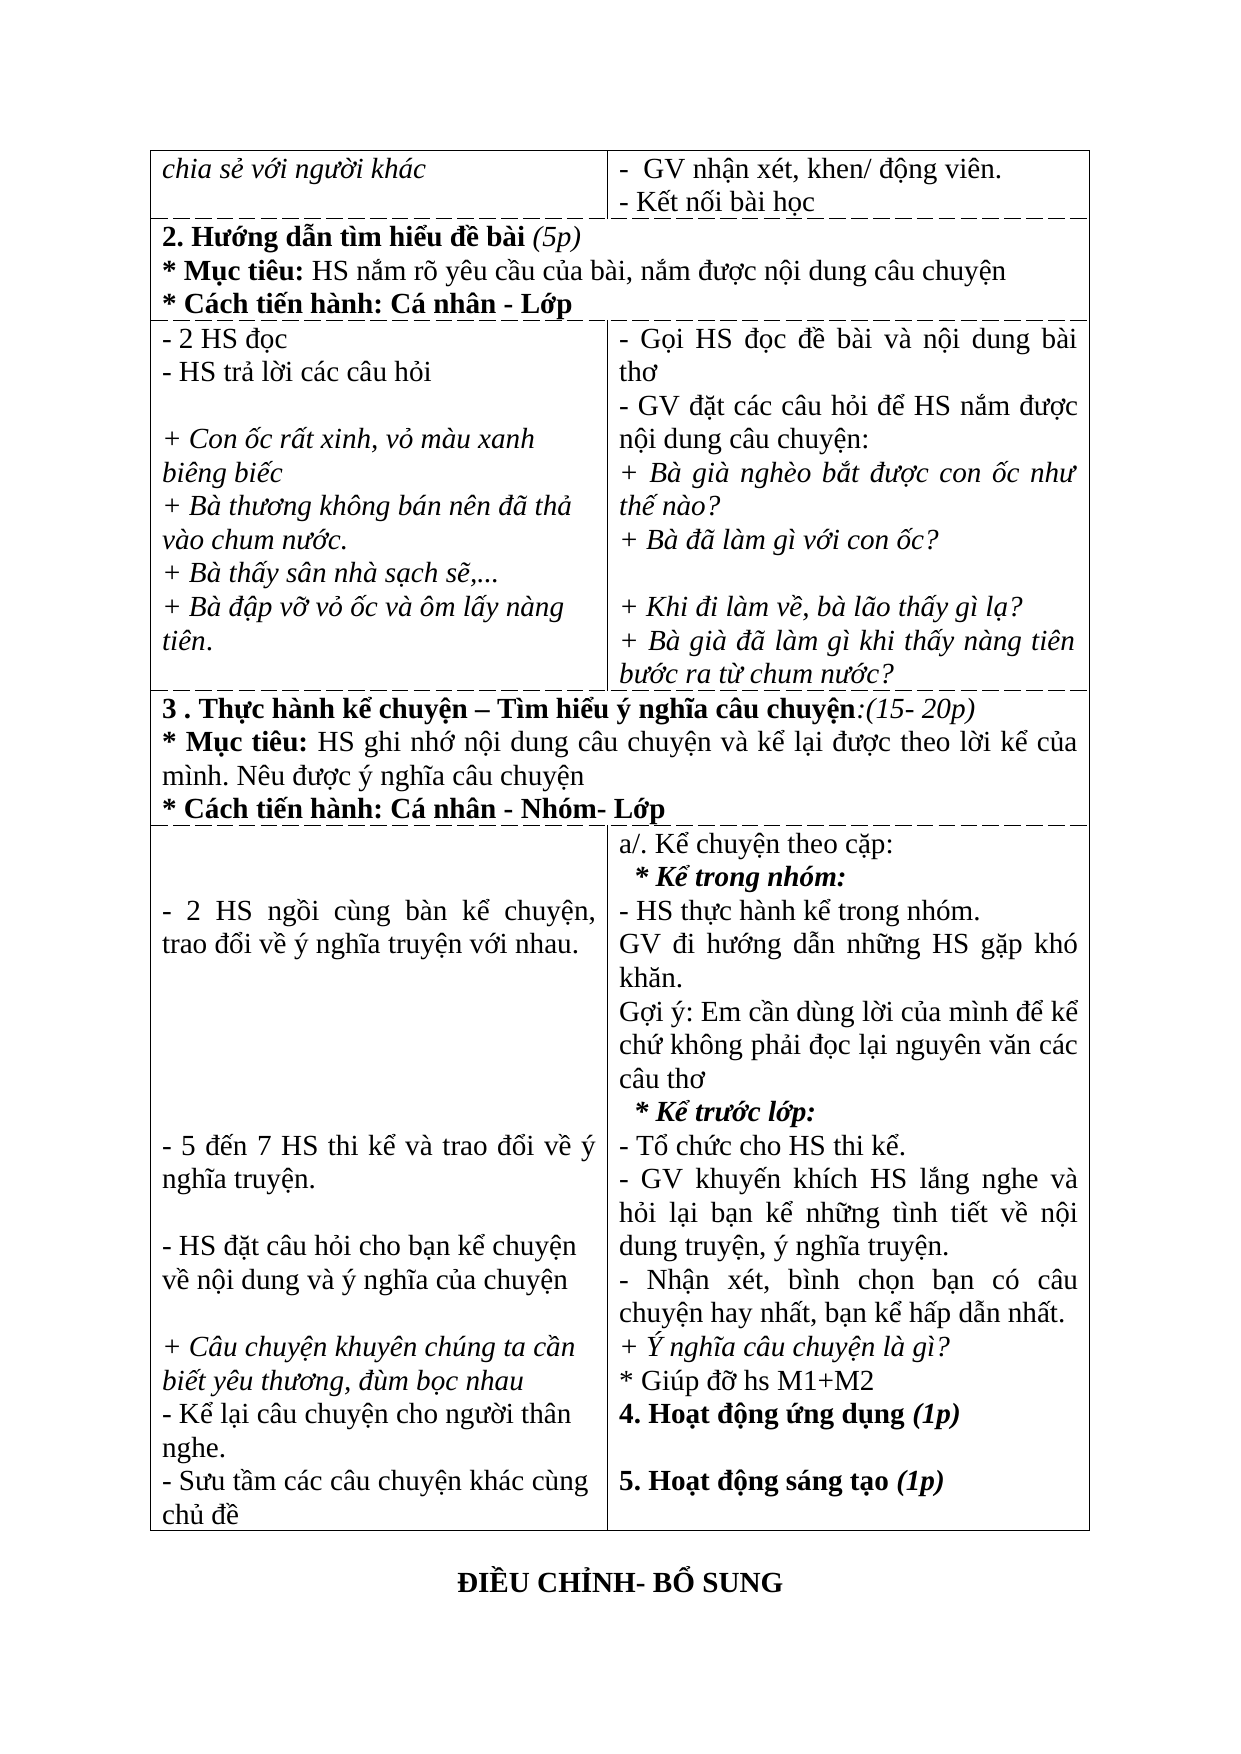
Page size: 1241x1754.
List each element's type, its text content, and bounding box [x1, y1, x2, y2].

table_cell a/. Kể chuyện theo cặp: * Kể trong nhóm: - HS thực hành kể trong nhóm. GV đi hướng dẫn những HS gặp khó khăn. Gợi ý: Em cần dùng lời của mình để kể chứ không phải đọc lại nguyên văn các câu thơ * Kể trước lớp: - Tổ chức cho HS thi kể. - GV khuyến khích HS lắng nghe và hỏi lại bạn kể những tình tiết về nội dung truyện, ý nghĩa truyện. - Nhận xét, bình chọn bạn có câu chuyện hay nhất, bạn kể hấp dẫn nhất. + Ý nghĩa câu chuyện là gì? * Giúp đỡ hs M1+M2 4. Hoạt động ứng dụng (1p) 5. Hoạt động sáng tạo (1p) [608, 825, 1089, 1530]
table_cell - 2 HS ngồi cùng bàn kể chuyện, trao đổi về ý nghĩa truyện với nhau. - 5 đến 7 HS thi kể và trao đổi về ý nghĩa truyện. - HS đặt câu hỏi cho bạn kể chuyện về nội dung và ý nghĩa của chuyện + Câu chuyện khuyên chúng ta cần biết yêu thương, đùm bọc nhau - Kể lại câu chuyện cho người thân nghe. - Sưu tầm các câu chuyện khác cùng chủ đề [151, 825, 607, 1530]
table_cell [608, 151, 1089, 218]
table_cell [151, 151, 607, 218]
table_cell 2. Hướng dẫn tìm hiểu đề bài (5p) * Mục tiêu: HS nắm rõ yêu cầu của bài, nắm được nội dung câu chuyện * Cách tiến hành: Cá nhân - Lớp [151, 218, 1089, 320]
table_cell - 2 HS đọc - HS trả lời các câu hỏi + Con ốc rất xinh, vỏ màu xanh biêng biếc + Bà thương không bán nên đã thả vào chum nước. + Bà thấy sân nhà sạch sẽ,... + Bà đập vỡ vỏ ốc và ôm lấy nàng tiên. [151, 320, 607, 690]
table_cell - Gọi HS đọc đề bài và nội dung bài thơ - GV đặt các câu hỏi để HS nắm được nội dung câu chuyện: + Bà già nghèo bắt được con ốc như thế nào? + Bà đã làm gì với con ốc? + Khi đi làm về, bà lão thấy gì lạ? + Bà già đã làm gì khi thấy nàng tiên bước ra từ chum nước? [608, 320, 1089, 690]
table_cell 3 . Thực hành kể chuyện – Tìm hiểu ý nghĩa câu chuyện:(15- 20p) * Mục tiêu: HS ghi nhớ nội dung câu chuyện và kể lại được theo lời kể của mình. Nêu được ý nghĩa câu chuyện * Cách tiến hành: Cá nhân - Nhóm- Lớp [151, 690, 1089, 825]
text ĐIỀU CHỈNH- BỔ SUNG [150, 1565, 1090, 1598]
